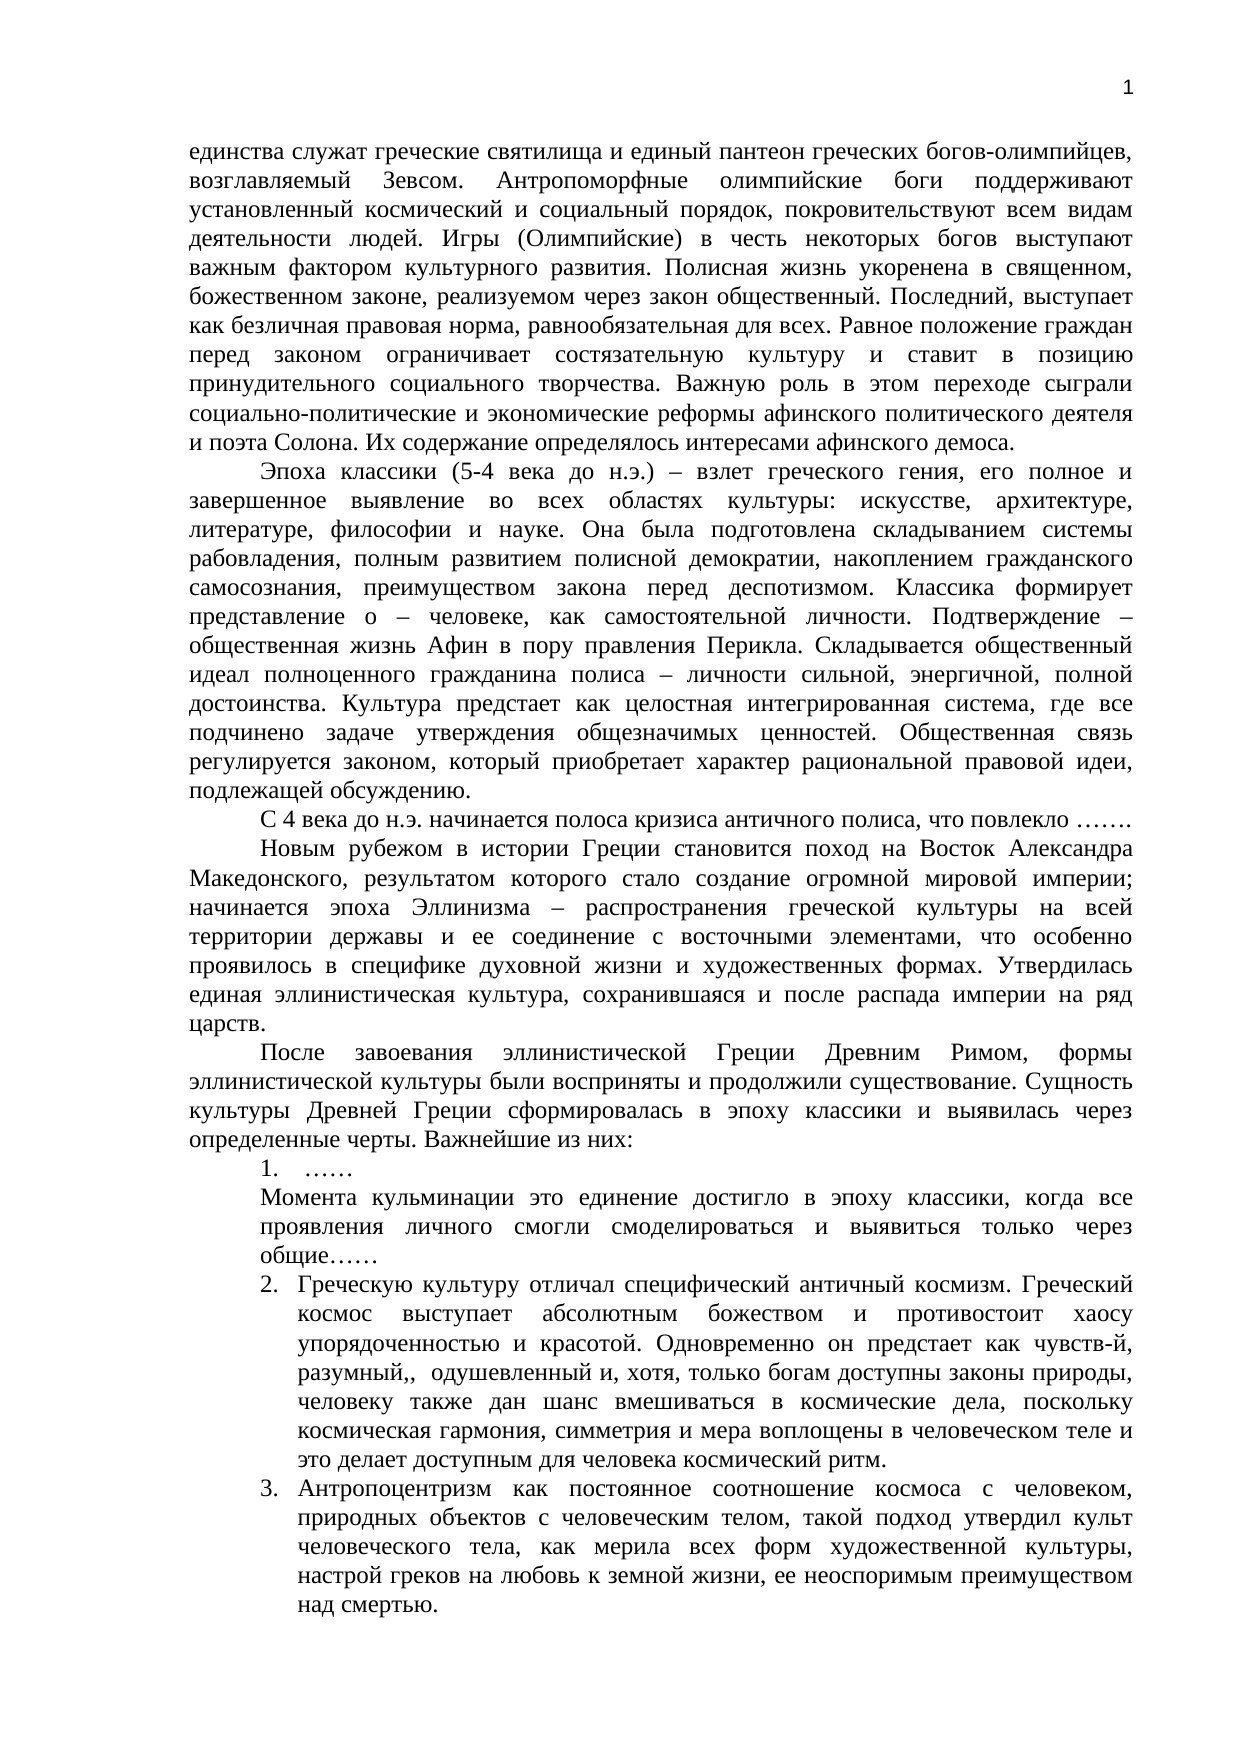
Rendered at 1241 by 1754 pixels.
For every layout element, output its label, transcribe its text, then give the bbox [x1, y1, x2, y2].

text Момента кульминации это единение достигло в эпоху классики, когда все проявления личного смогли смоделироваться и выявиться только через общие…… [260, 1182, 1134, 1269]
list …… [260, 1153, 1134, 1182]
text Эпоха классики (5-4 века до н.э.) – взлет греческого гения, его полное и завершенное выявление во всех областях культуры: искусстве, архитектуре, литературе, философии и науке. Она была подготовлена складыванием системы рабовладения, полным развитием полисной демократии, накоплением гражданского самосознания, преимуществом закона перед деспотизмом. Классика формирует представление о – человеке, как самостоятельной личности. Подтверждение – общественная жизнь Афин в пору правления Перикла. Складывается общественный идеал полноценного гражданина полиса – личности сильной, энергичной, полной достоинства. Культура предстает как целостная интегрированная система, где все подчинено задаче утверждения общезначимых ценностей. Общественная связь регулируется законом, который приобретает характер рациональной правовой идеи, подлежащей обсуждению. [189, 456, 1134, 804]
text С 4 века до н.э. начинается полоса кризиса античного полиса, что повлекло ……. [189, 804, 1134, 833]
text Новым рубежом в истории Греции становится поход на Восток Александра Македонского, результатом которого стало создание огромной мировой империи; начинается эпоха Эллинизма – распространения греческой культуры на всей территории державы и ее соединение с восточными элементами, что особенно проявилось в специфике духовной жизни и художественных формах. Утвердилась единая эллинистическая культура, сохранившаяся и после распада империи на ряд царств. [189, 833, 1134, 1037]
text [189, 136, 1134, 456]
text После завоевания эллинистической Греции Древним Римом, формы эллинистической культуры были восприняты и продолжили существование. Сущность культуры Древней Греции сформировалась в эпоху классики и выявилась через определенные черты. Важнейшие из них: [189, 1037, 1134, 1153]
list Греческую культуру отличал специфический античный космизм. Греческий космос выступает абсолютным божеством и противостоит хаосу упорядоченностью и красотой. Одновременно он предстает как чувств-й, разумный,, одушевленный и, хотя, только богам доступны законы природы, человеку также дан шанс вмешиваться в космические дела, поскольку космическая гармония, симметрия и мера воплощены в человеческом теле и это делает доступным для человека космический ритм. [260, 1269, 1134, 1473]
list Антропоцентризм как постоянное соотношение космоса с человеком, природных объектов с человеческим телом, такой подход утвердил культ человеческого тела, как мерила всех форм художественной культуры, настрой греков на любовь к земной жизни, ее неоспоримым преимуществом над смертью. [260, 1473, 1134, 1618]
